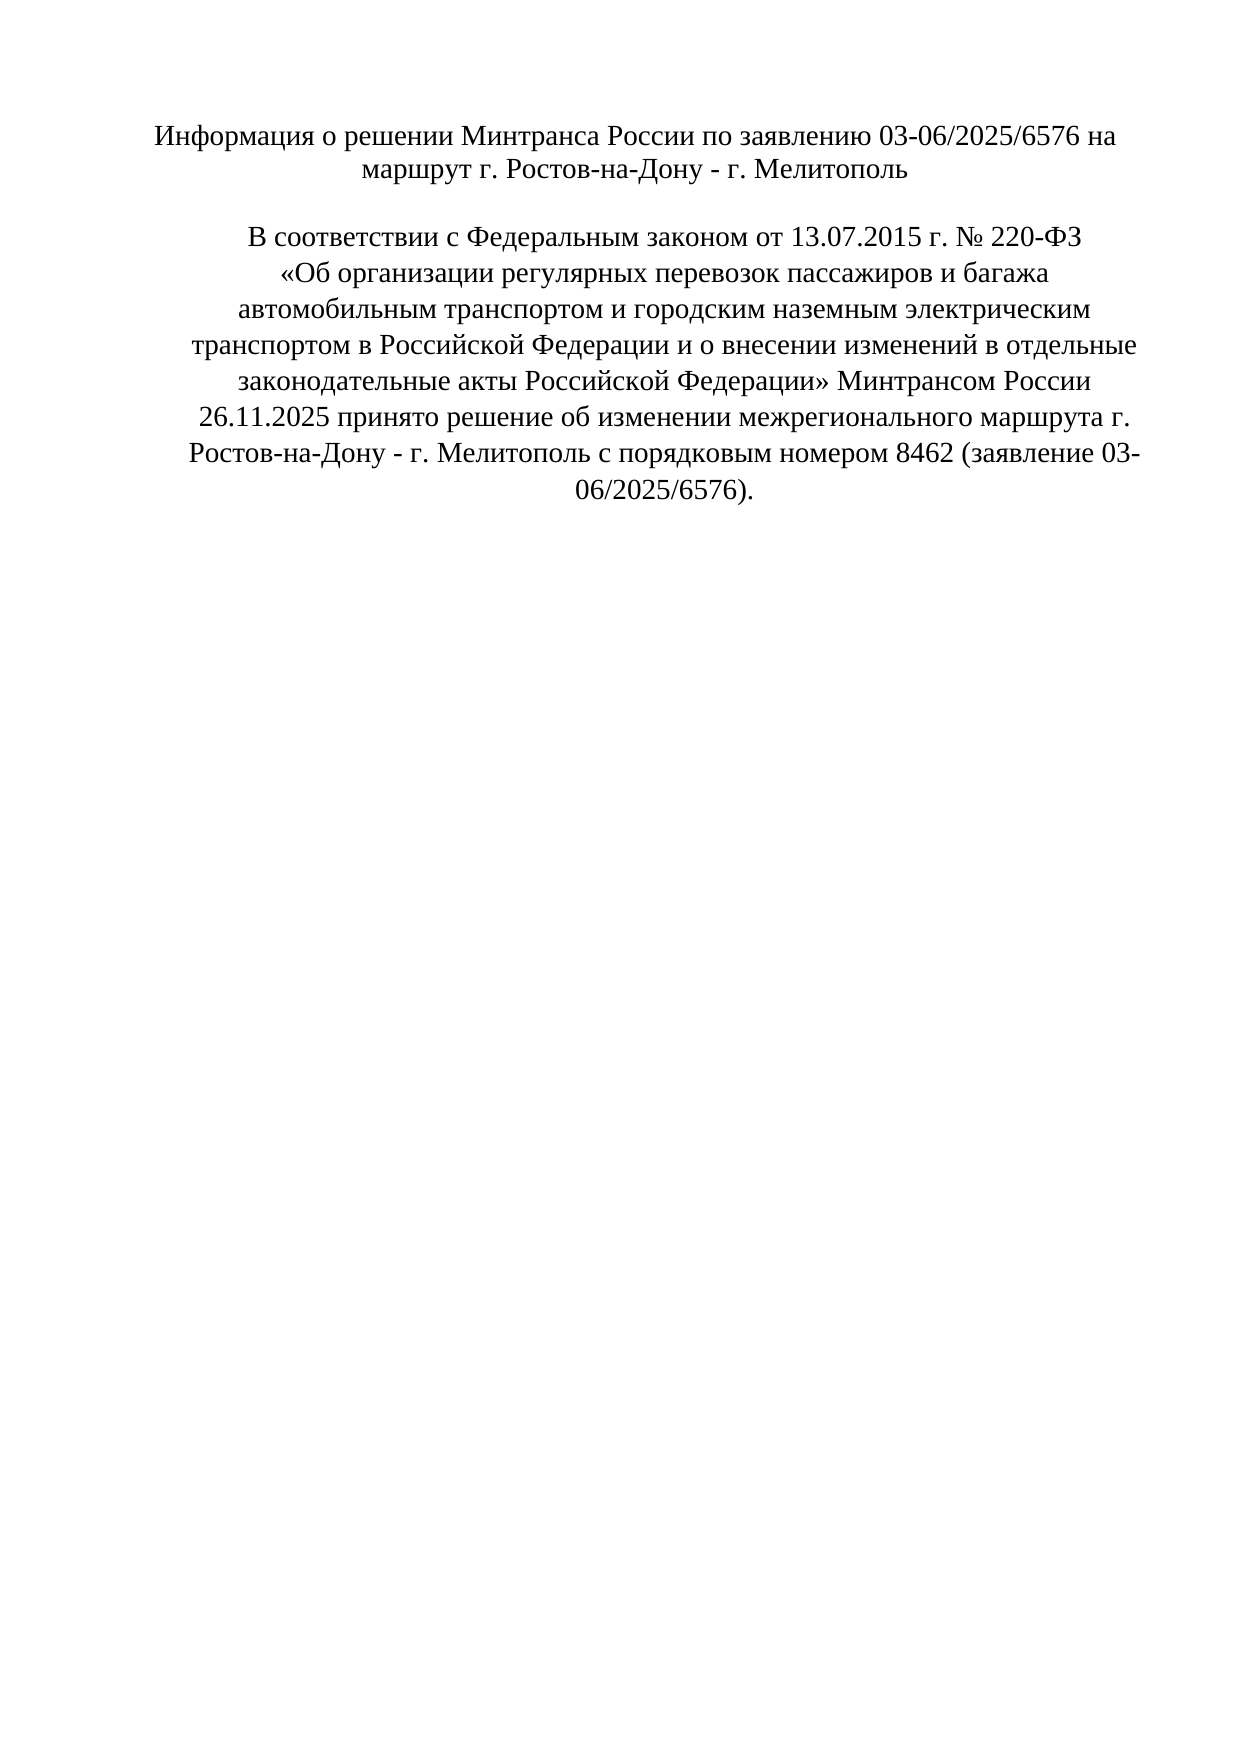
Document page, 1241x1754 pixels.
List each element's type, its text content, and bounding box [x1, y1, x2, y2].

text В соответствии с Федеральным законом от 13.07.2015 г. № 220-ФЗ «Об организации регулярных перевозок пассажиров и багажа автомобильным транспортом и городским наземным электрическим транспортом в Российской Федерации и о внесении изменений в отдельные законодательные акты Российской Федерации» Минтрансом России 26.11.2025 принято решение об изменении межрегионального маршрута г. Ростов-на-Дону - г. Мелитополь с порядковым номером 8462 (заявление 03-06/2025/6576). [177, 219, 1152, 505]
text Информация о решении Минтранса России по заявлению 03-06/2025/6576 на маршрут г. Ростов-на-Дону - г. Мелитополь [118, 118, 1152, 185]
